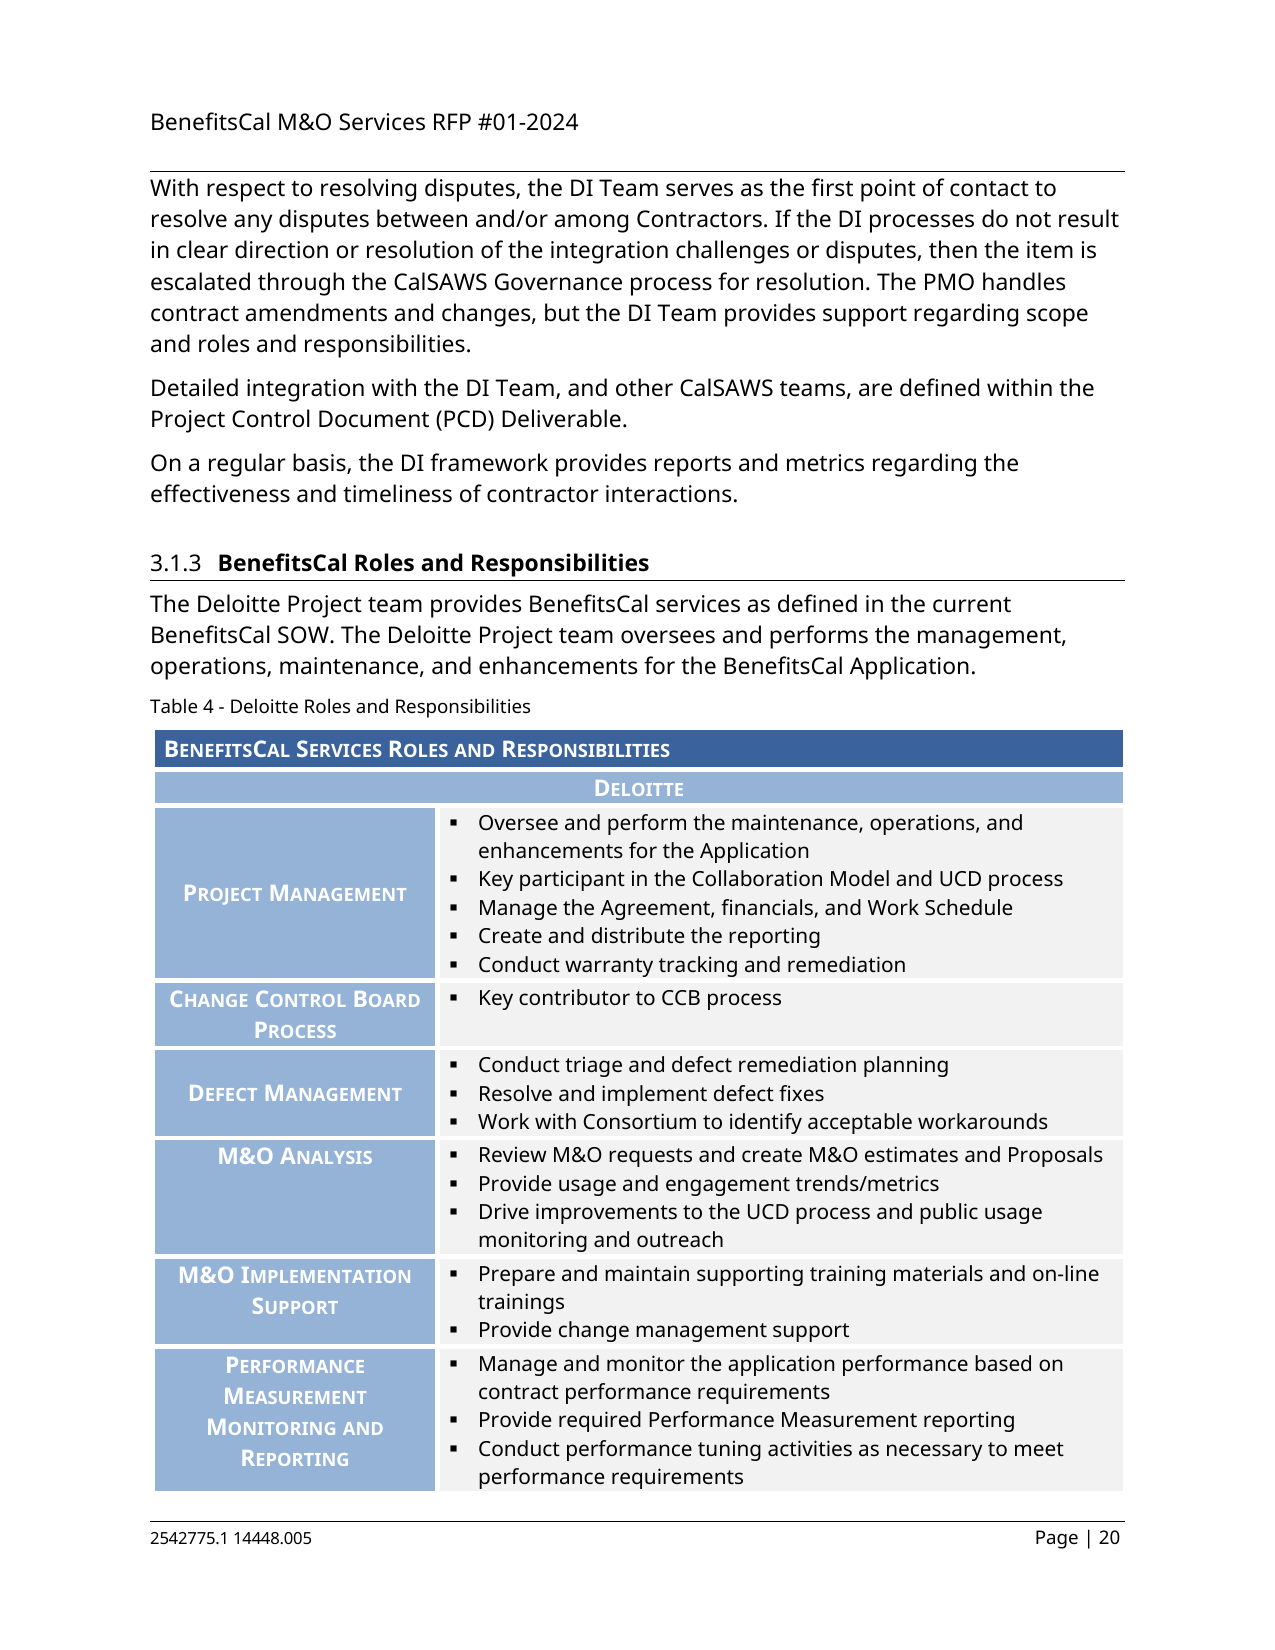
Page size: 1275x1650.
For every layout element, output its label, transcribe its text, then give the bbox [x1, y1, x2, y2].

table_cell Performance Measurement Monitoring and Reporting [155, 1349, 435, 1491]
table_cell Change Control Board Process [155, 983, 435, 1046]
table_cell Project Management [155, 808, 435, 978]
table_cell Defect Management [155, 1050, 435, 1136]
table_cell M&O Implementation Support [155, 1259, 435, 1344]
text With respect to resolving disputes, the DI Team serves as the first point of contact to resolve any disputes between and/or among Contractors. If the DI processes do not result in clear direction or resolution of the integration challenges or disputes, then the item is escalated through the CalSAWS Governance process for resolution. The PMO handles contract amendments and changes, but the DI Team provides support regarding scope and roles and responsibilities. [150, 172, 1125, 359]
table_cell Review M&O requests and create M&O estimates and Proposals Provide usage and engagement trends/metrics Drive improvements to the UCD process and public usage monitoring and outreach [440, 1140, 1123, 1254]
table_cell Deloitte [155, 772, 1123, 803]
table_header BenefitsCal Services Roles and Responsibilities [155, 730, 1123, 767]
subtitle BenefitsCal Roles and Responsibilities [150, 547, 1125, 580]
table_cell Prepare and maintain supporting training materials and on-line trainings Provide change management support [440, 1259, 1123, 1344]
table_cell Conduct triage and defect remediation planning Resolve and implement defect fixes Work with Consortium to identify acceptable workarounds [440, 1050, 1123, 1136]
table_cell Manage and monitor the application performance based on contract performance requirements Provide required Performance Measurement reporting Conduct performance tuning activities as necessary to meet performance requirements [440, 1349, 1123, 1491]
text Detailed integration with the DI Team, and other CalSAWS teams, are defined within the Project Control Document (PCD) Deliverable. [150, 372, 1125, 434]
table_cell M&O Analysis [155, 1140, 435, 1254]
text The Deloitte Project team provides BenefitsCal services as defined in the current BenefitsCal SOW. The Deloitte Project team oversees and performs the management, operations, maintenance, and enhancements for the BenefitsCal Application. [150, 587, 1125, 681]
text On a regular basis, the DI framework provides reports and metrics regarding the effectiveness and timeliness of contractor interactions. [150, 447, 1125, 509]
table_cell Oversee and perform the maintenance, operations, and enhancements for the Application Key participant in the Collaboration Model and UCD process Manage the Agreement, financials, and Work Schedule Create and distribute the reporting Conduct warranty tracking and remediation [440, 808, 1123, 978]
text Table 4 - Deloitte Roles and Responsibilities [150, 694, 1125, 719]
table_cell Key contributor to CCB process [440, 983, 1123, 1046]
